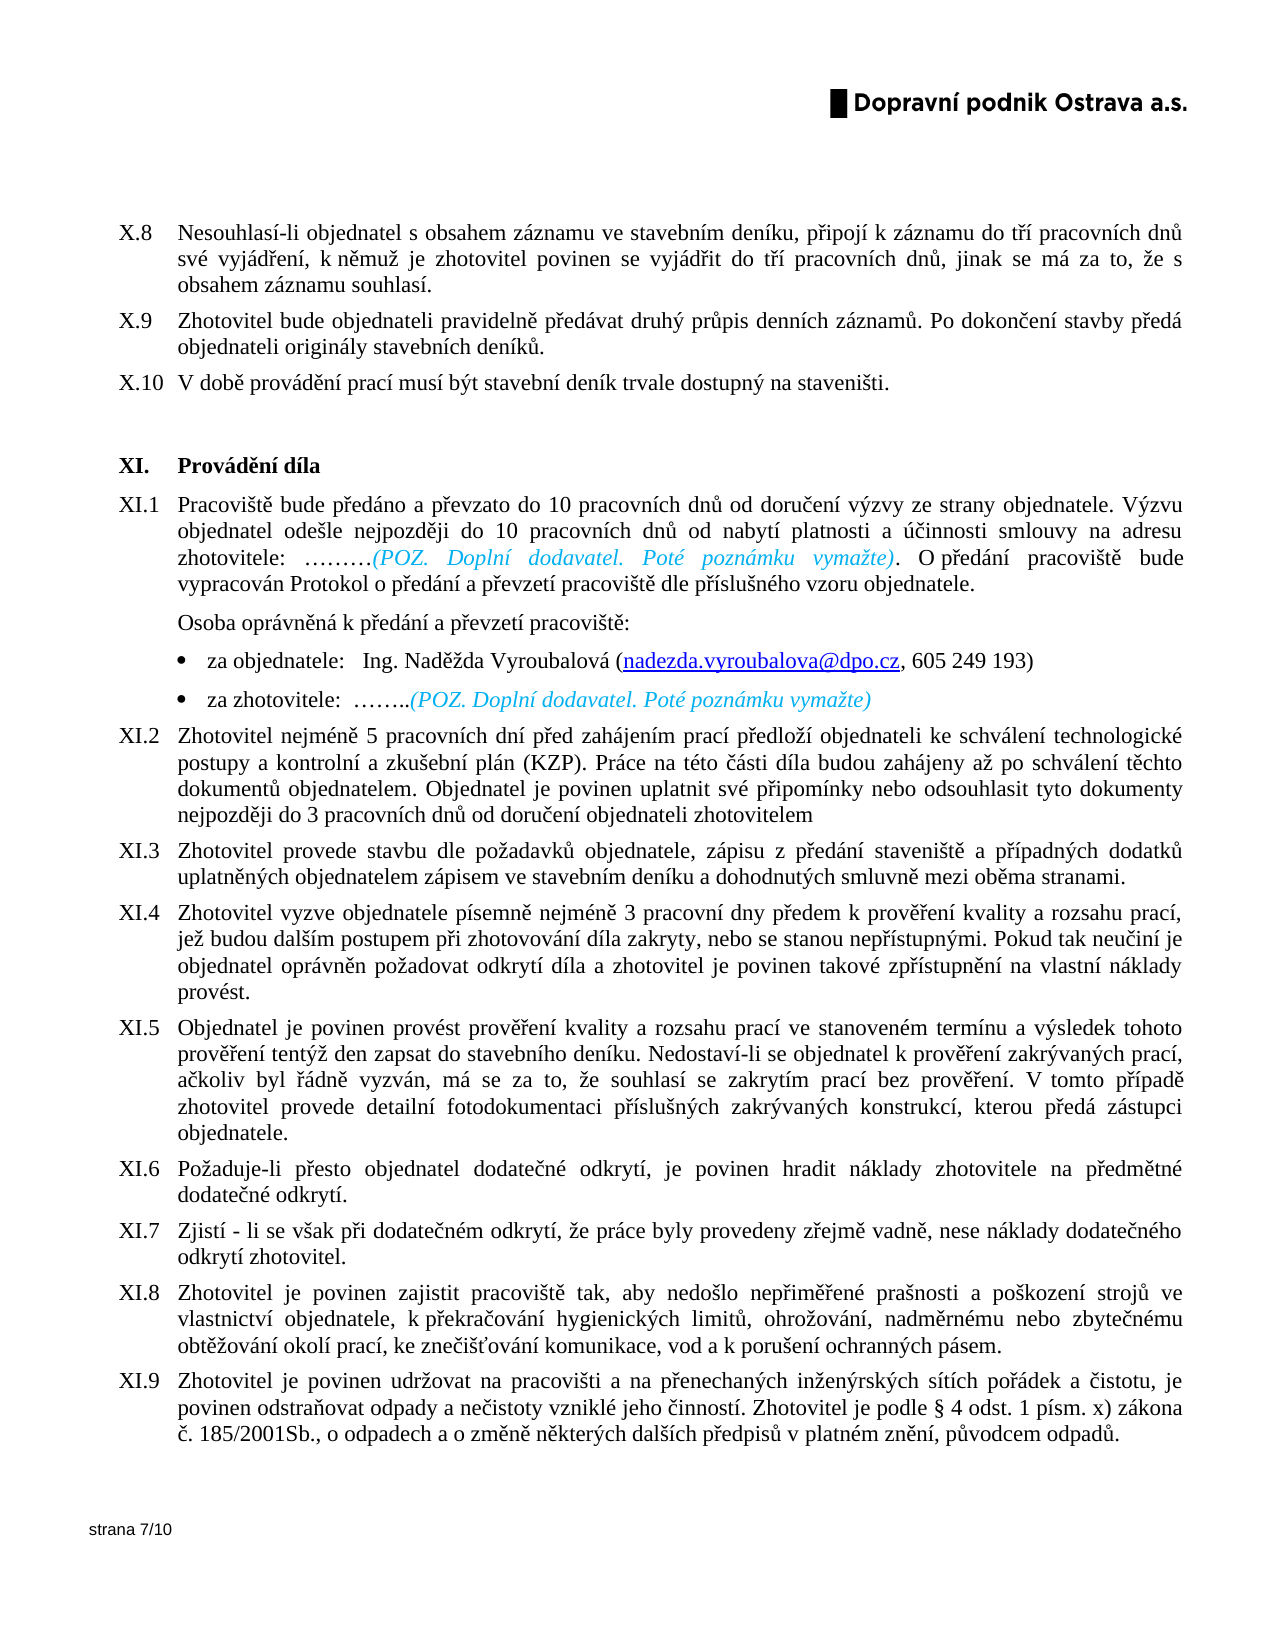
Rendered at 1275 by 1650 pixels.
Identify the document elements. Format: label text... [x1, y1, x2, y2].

list Požaduje-li přesto objednatel dodatečné odkrytí, je povinen hradit náklady zhotovitele na předmětné dodatečné odkrytí. [118, 1155, 1184, 1208]
list V době provádění prací musí být stavební deník trvale dostupný na staveništi. [118, 369, 1184, 395]
list Nesouhlasí-li objednatel s obsahem záznamu ve stavebním deníku, připojí k záznamu do tří pracovních dnů své vyjádření, k němuž je zhotovitel povinen se vyjádřit do tří pracovních dnů, jinak se má za to, že s obsahem záznamu souhlasí. [118, 218, 1184, 298]
list Zhotovitel nejméně 5 pracovních dní před zahájením prací předloží objednateli ke schválení technologické postupy a kontrolní a zkušební plán (KZP). Práce na této části díla budou zahájeny až po schválení těchto dokumentů objednatelem. Objednatel je povinen uplatnit své připomínky nebo odsouhlasit tyto dokumenty nejpozději do 3 pracovních dnů od doručení objednateli zhotovitelem [118, 722, 1184, 828]
list Objednatel je povinen provést prověření kvality a rozsahu prací ve stanoveném termínu a výsledek tohoto prověření tentýž den zapsat do stavebního deníku. Nedostaví-li se objednatel k prověření zakrývaných prací, ačkoliv byl řádně vyzván, má se za to, že souhlasí se zakrytím prací bez prověření. V tomto případě zhotovitel provede detailní fotodokumentaci příslušných zakrývaných konstrukcí, kterou předá zástupci objednatele. [118, 1014, 1184, 1146]
list za zhotovitele: ……..(POZ. Doplní dodavatel. Poté poznámku vymažte) [177, 686, 1186, 713]
list Zhotovitel provede stavbu dle požadavků objednatele, zápisu z předání staveniště a případných dodatků uplatněných objednatelem zápisem ve stavebním deníku a dohodnutých smluvně mezi oběma stranami. [118, 837, 1184, 890]
list Zhotovitel je povinen zajistit pracoviště tak, aby nedošlo nepřiměřené prašnosti a poškození strojů ve vlastnictví objednatele, k překračování hygienických limitů, ohrožování, nadměrnému nebo zbytečnému obtěžování okolí prací, ke znečišťování komunikace, vod a k porušení ochranných pásem. [118, 1279, 1184, 1358]
picture [830, 89, 1187, 118]
list za objednatele: Ing. Naděžda Vyroubalová (nadezda.vyroubalova@dpo.cz, 605 249 193) [177, 648, 1186, 674]
text Osoba oprávněná k předání a převzetí pracoviště: [118, 609, 1186, 635]
subtitle Provádění díla [118, 452, 1184, 478]
list Pracoviště bude předáno a převzato do 10 pracovních dnů od doručení výzvy ze strany objednatele. Výzvu objednatel odešle nejpozději do 10 pracovních dnů od nabytí platnosti a účinnosti smlouvy na adresu zhotovitele: ………(POZ. Doplní dodavatel. Poté poznámku vymažte). O předání pracoviště bude vypracován Protokol o předání a převzetí pracoviště dle příslušného vzoru objednatele. [118, 491, 1184, 596]
list Zjistí - li se však při dodatečném odkrytí, že práce byly provedeny zřejmě vadně, nese náklady dodatečného odkrytí zhotovitel. [118, 1217, 1184, 1270]
list Zhotovitel vyzve objednatele písemně nejméně 3 pracovní dny předem k prověření kvality a rozsahu prací, jež budou dalším postupem při zhotovování díla zakryty, nebo se stanou nepřístupnými. Pokud tak neučiní je objednatel oprávněn požadovat odkrytí díla a zhotovitel je povinen takové zpřístupnění na vlastní náklady provést. [118, 899, 1184, 1004]
list Zhotovitel je povinen udržovat na pracovišti a na přenechaných inženýrských sítích pořádek a čistotu, je povinen odstraňovat odpady a nečistoty vzniklé jeho činností. Zhotovitel je podle § 4 odst. 1 písm. x) zákona č. 185/2001Sb., o odpadech a o změně některých dalších předpisů v platném znění, původcem odpadů. [118, 1368, 1184, 1447]
list Zhotovitel bude objednateli pravidelně předávat druhý průpis denních záznamů. Po dokončení stavby předá objednateli originály stavebních deníků. [118, 307, 1184, 360]
